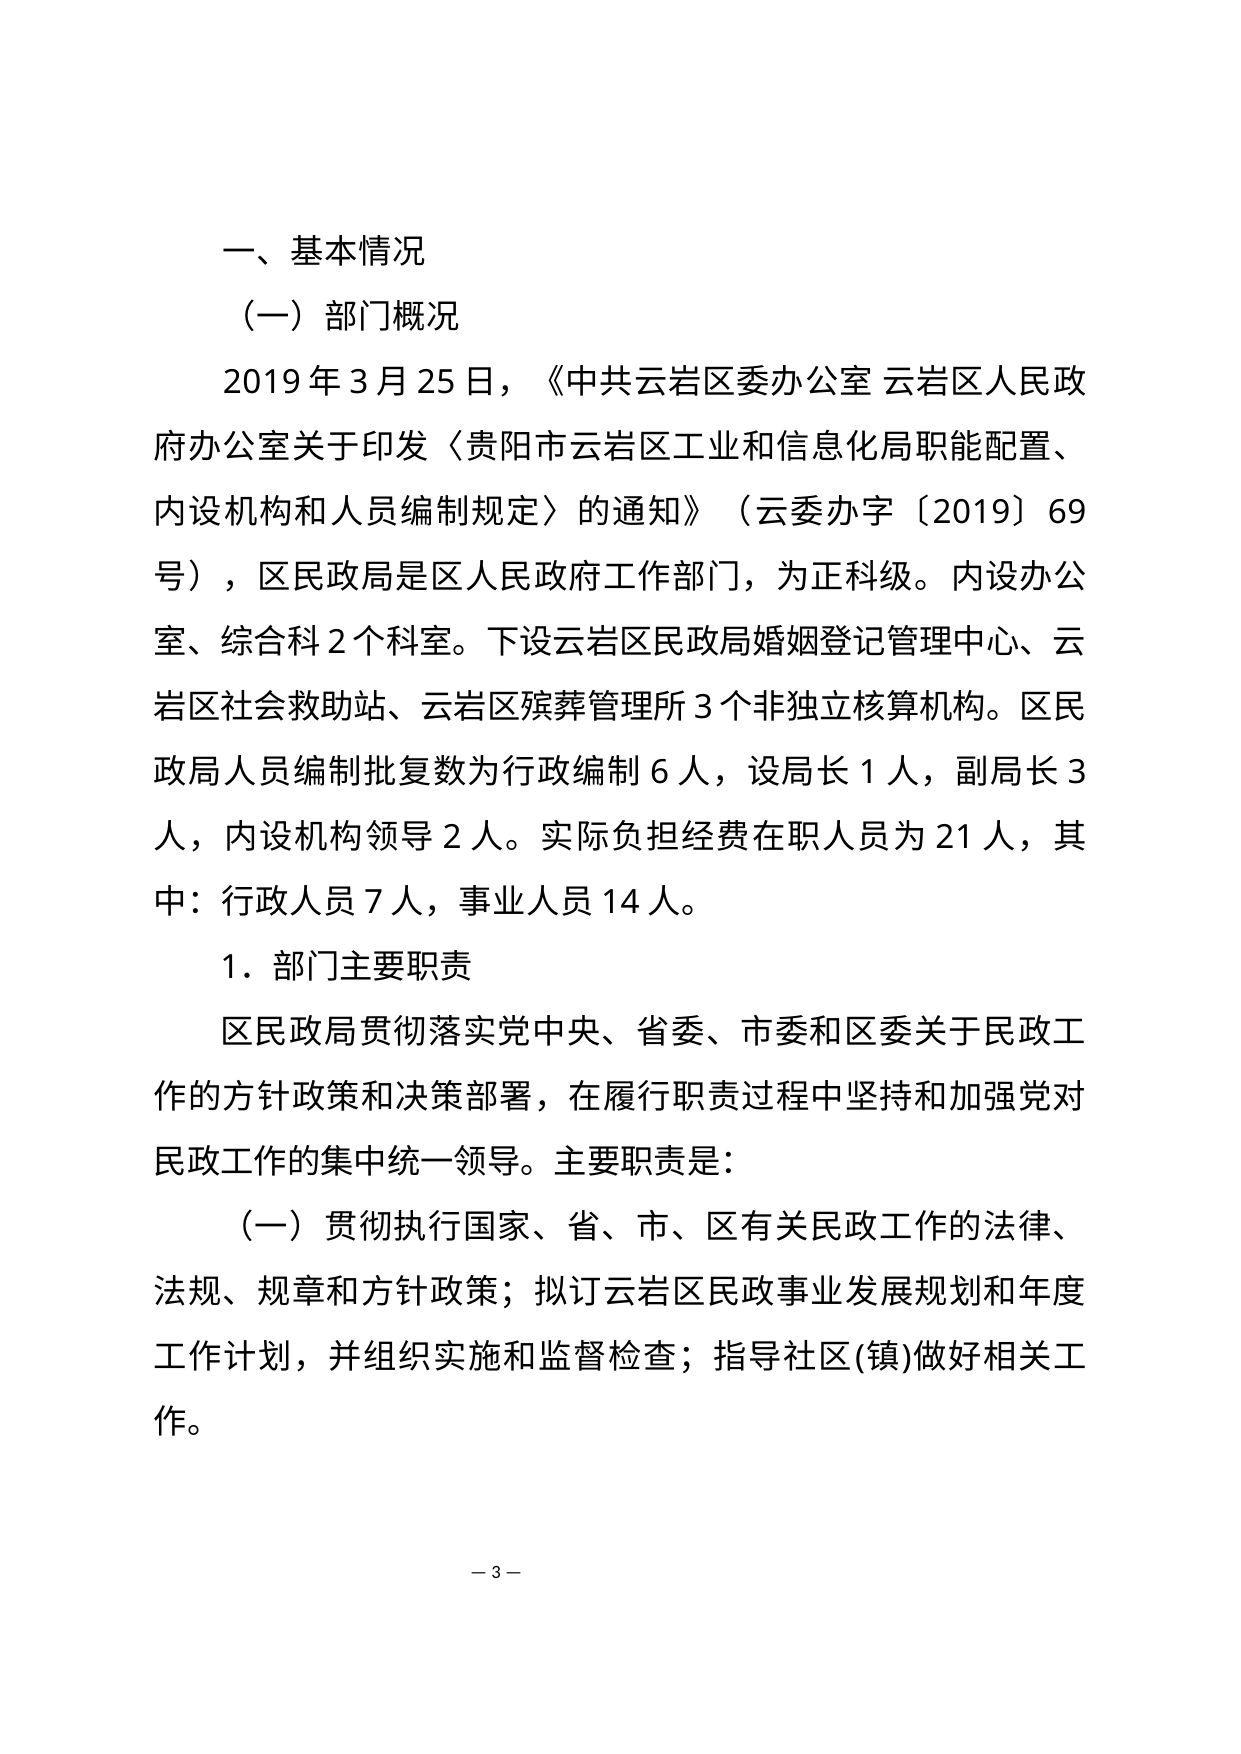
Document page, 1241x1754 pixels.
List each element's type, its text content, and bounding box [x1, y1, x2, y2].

text 一、基本情况 [153, 217, 1087, 282]
text 区民政局贯彻落实党中央、省委、市委和区委关于民政工作的方针政策和决策部署，在履行职责过程中坚持和加强党对民政工作的集中统一领导。主要职责是： [153, 997, 1087, 1192]
text 1．部门主要职责 [153, 932, 1087, 997]
text 2019年3月25日，《中共云岩区委办公室 云岩区人民政府办公室关于印发〈贵阳市云岩区工业和信息化局职能配置、内设机构和人员编制规定〉的通知》（云委办字〔2019〕69号），区民政局是区人民政府工作部门，为正科级。内设办公室、综合科2个科室。下设云岩区民政局婚姻登记管理中心、云岩区社会救助站、云岩区殡葬管理所3个非独立核算机构。区民政局人员编制批复数为行政编制6人，设局长1人，副局长3人，内设机构领导2人。实际负担经费在职人员为21人，其中：行政人员7人，事业人员14人。 [153, 347, 1087, 932]
text （一）部门概况 [153, 282, 1087, 347]
text （一）贯彻执行国家、省、市、区有关民政工作的法律、法规、规章和方针政策；拟订云岩区民政事业发展规划和年度工作计划，并组织实施和监督检查；指导社区(镇)做好相关工作。 [153, 1192, 1087, 1452]
